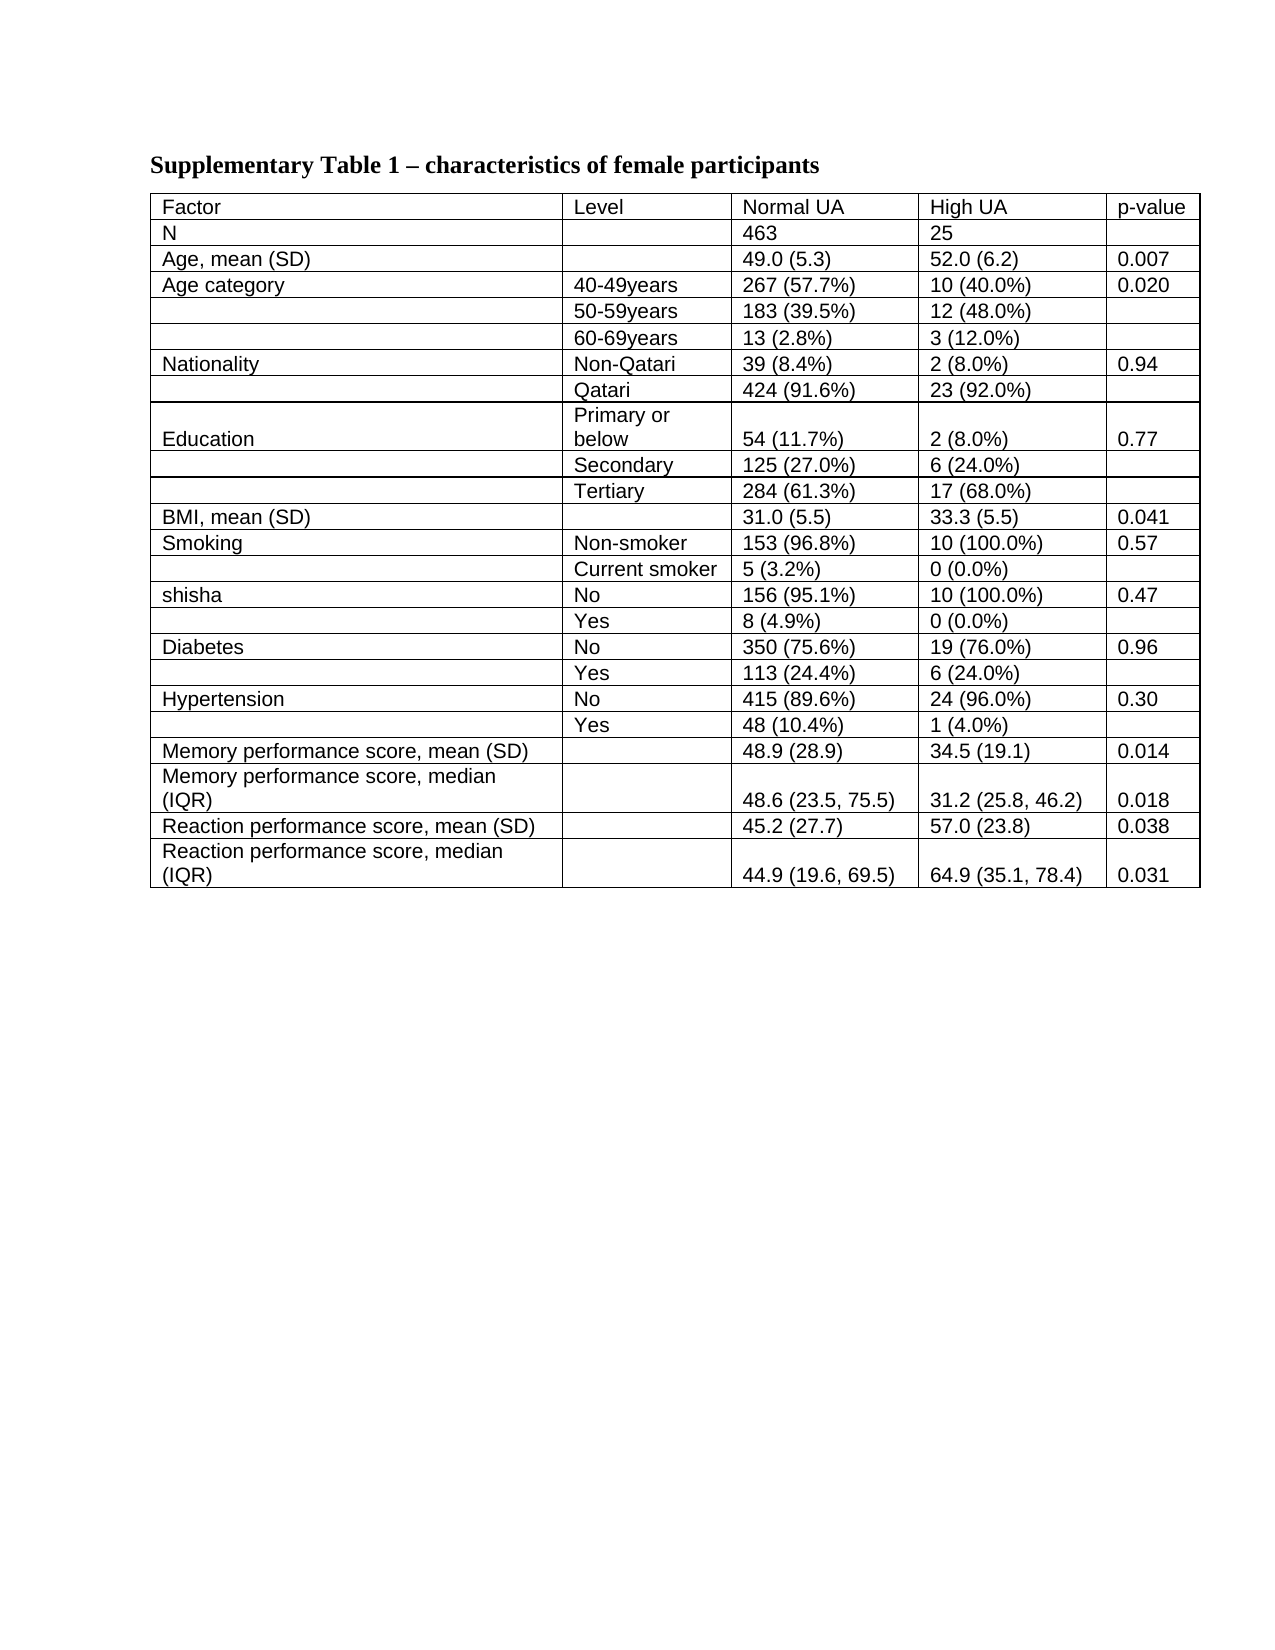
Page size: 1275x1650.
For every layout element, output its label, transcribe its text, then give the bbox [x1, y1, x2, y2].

table_cell No [563, 686, 731, 711]
table_cell 267 (57.7%) [732, 272, 918, 297]
table_cell 6 (24.0%) [919, 660, 1106, 685]
table_cell 48.9 (28.9) [732, 738, 918, 763]
table_cell 23 (92.0%) [919, 376, 1106, 401]
table_cell 48.6 (23.5, 75.5) [732, 764, 918, 812]
table_cell Reaction performance score, mean (SD) [151, 813, 562, 838]
table_cell Age category [151, 272, 562, 297]
table_cell 284 (61.3%) [732, 478, 918, 502]
table_cell [563, 220, 731, 245]
table_cell Memory performance score, median (IQR) [151, 764, 562, 812]
table_cell Yes [563, 660, 731, 685]
table_cell 12 (48.0%) [919, 298, 1106, 323]
table_cell No [563, 634, 731, 659]
table_cell [151, 712, 562, 737]
table_cell 125 (27.0%) [732, 451, 918, 476]
table_header Normal UA [732, 194, 918, 219]
table_cell 57.0 (23.8) [919, 813, 1106, 838]
table_cell 60-69years [563, 324, 731, 349]
table_cell [1107, 298, 1199, 323]
table_cell 3 (12.0%) [919, 324, 1106, 349]
table_cell 2 (8.0%) [919, 403, 1106, 450]
table_cell 113 (24.4%) [732, 660, 918, 685]
table_cell 24 (96.0%) [919, 686, 1106, 711]
table_cell 0.94 [1107, 350, 1199, 375]
table_cell 39 (8.4%) [732, 350, 918, 375]
table_cell 0.77 [1107, 403, 1199, 450]
table_cell 34.5 (19.1) [919, 738, 1106, 763]
table_cell [1107, 451, 1199, 476]
table_cell [563, 839, 731, 887]
table_cell 0.014 [1107, 738, 1199, 763]
text Supplementary Table 1 – characteristics of female participants [150, 150, 1125, 179]
table_cell 45.2 (27.7) [732, 813, 918, 838]
table_cell Current smoker [563, 556, 731, 581]
table_cell 463 [732, 220, 918, 245]
table_cell 0.47 [1107, 582, 1199, 607]
table_cell 183 (39.5%) [732, 298, 918, 323]
table_cell 0.041 [1107, 504, 1199, 528]
table_cell Education [151, 403, 562, 450]
table_cell 13 (2.8%) [732, 324, 918, 349]
table_cell [563, 764, 731, 812]
table_cell 0 (0.0%) [919, 608, 1106, 633]
table_cell [563, 738, 731, 763]
table_cell [1107, 376, 1199, 401]
table_cell [563, 504, 731, 528]
table_cell 52.0 (6.2) [919, 246, 1106, 271]
table_cell 0.038 [1107, 813, 1199, 838]
table_cell 156 (95.1%) [732, 582, 918, 607]
table_cell 415 (89.6%) [732, 686, 918, 711]
table_cell 1 (4.0%) [919, 712, 1106, 737]
table_header High UA [919, 194, 1106, 219]
table_cell [1107, 324, 1199, 349]
table_cell Reaction performance score, median (IQR) [151, 839, 562, 887]
table_cell [151, 556, 562, 581]
table_cell [151, 660, 562, 685]
table_cell 5 (3.2%) [732, 556, 918, 581]
table_cell 49.0 (5.3) [732, 246, 918, 271]
table_cell 48 (10.4%) [732, 712, 918, 737]
table_cell [1107, 478, 1199, 502]
table_cell Diabetes [151, 634, 562, 659]
table_cell 10 (100.0%) [919, 530, 1106, 554]
table_cell 0.018 [1107, 764, 1199, 812]
table_cell 31.0 (5.5) [732, 504, 918, 528]
table_cell BMI, mean (SD) [151, 504, 562, 528]
table_cell No [563, 582, 731, 607]
table_cell 0.30 [1107, 686, 1199, 711]
table_cell 54 (11.7%) [732, 403, 918, 450]
table_cell Yes [563, 608, 731, 633]
table_cell Age, mean (SD) [151, 246, 562, 271]
table_cell 33.3 (5.5) [919, 504, 1106, 528]
table_cell 0.020 [1107, 272, 1199, 297]
table_cell [1107, 660, 1199, 685]
table_cell Non-Qatari [563, 350, 731, 375]
table_cell [563, 813, 731, 838]
table_cell [151, 478, 562, 502]
table_cell 0.007 [1107, 246, 1199, 271]
table_cell Nationality [151, 350, 562, 375]
table_cell [1107, 712, 1199, 737]
table_cell 10 (100.0%) [919, 582, 1106, 607]
table_cell Tertiary [563, 478, 731, 502]
table_cell 8 (4.9%) [732, 608, 918, 633]
table_cell 0.96 [1107, 634, 1199, 659]
table_cell [1107, 556, 1199, 581]
table_cell 10 (40.0%) [919, 272, 1106, 297]
table_cell 19 (76.0%) [919, 634, 1106, 659]
table_cell 424 (91.6%) [732, 376, 918, 401]
table_header Level [563, 194, 731, 219]
table_cell 2 (8.0%) [919, 350, 1106, 375]
table_cell 50-59years [563, 298, 731, 323]
table_cell 31.2 (25.8, 46.2) [919, 764, 1106, 812]
table_header Factor [151, 194, 562, 219]
table_cell Yes [563, 712, 731, 737]
table_cell Hypertension [151, 686, 562, 711]
table_cell 350 (75.6%) [732, 634, 918, 659]
table_cell [151, 608, 562, 633]
table_cell N [151, 220, 562, 245]
table_cell 64.9 (35.1, 78.4) [919, 839, 1106, 887]
table_cell [151, 376, 562, 401]
table_cell 153 (96.8%) [732, 530, 918, 554]
table_cell Non-smoker [563, 530, 731, 554]
table_cell [1107, 220, 1199, 245]
table_cell Qatari [563, 376, 731, 401]
table_cell [151, 298, 562, 323]
table_cell [151, 324, 562, 349]
table_cell 40-49years [563, 272, 731, 297]
table_cell [563, 246, 731, 271]
table_cell 0.57 [1107, 530, 1199, 554]
table_cell 25 [919, 220, 1106, 245]
table_cell [1107, 608, 1199, 633]
table_cell 17 (68.0%) [919, 478, 1106, 502]
table_cell 6 (24.0%) [919, 451, 1106, 476]
table_cell shisha [151, 582, 562, 607]
table_cell Memory performance score, mean (SD) [151, 738, 562, 763]
table_cell [151, 451, 562, 476]
table_cell Secondary [563, 451, 731, 476]
table_cell 0 (0.0%) [919, 556, 1106, 581]
table_cell 0.031 [1107, 839, 1199, 887]
table_cell Primary or below [563, 403, 731, 450]
table_header p-value [1107, 194, 1199, 219]
table_cell 44.9 (19.6, 69.5) [732, 839, 918, 887]
table_cell Smoking [151, 530, 562, 554]
